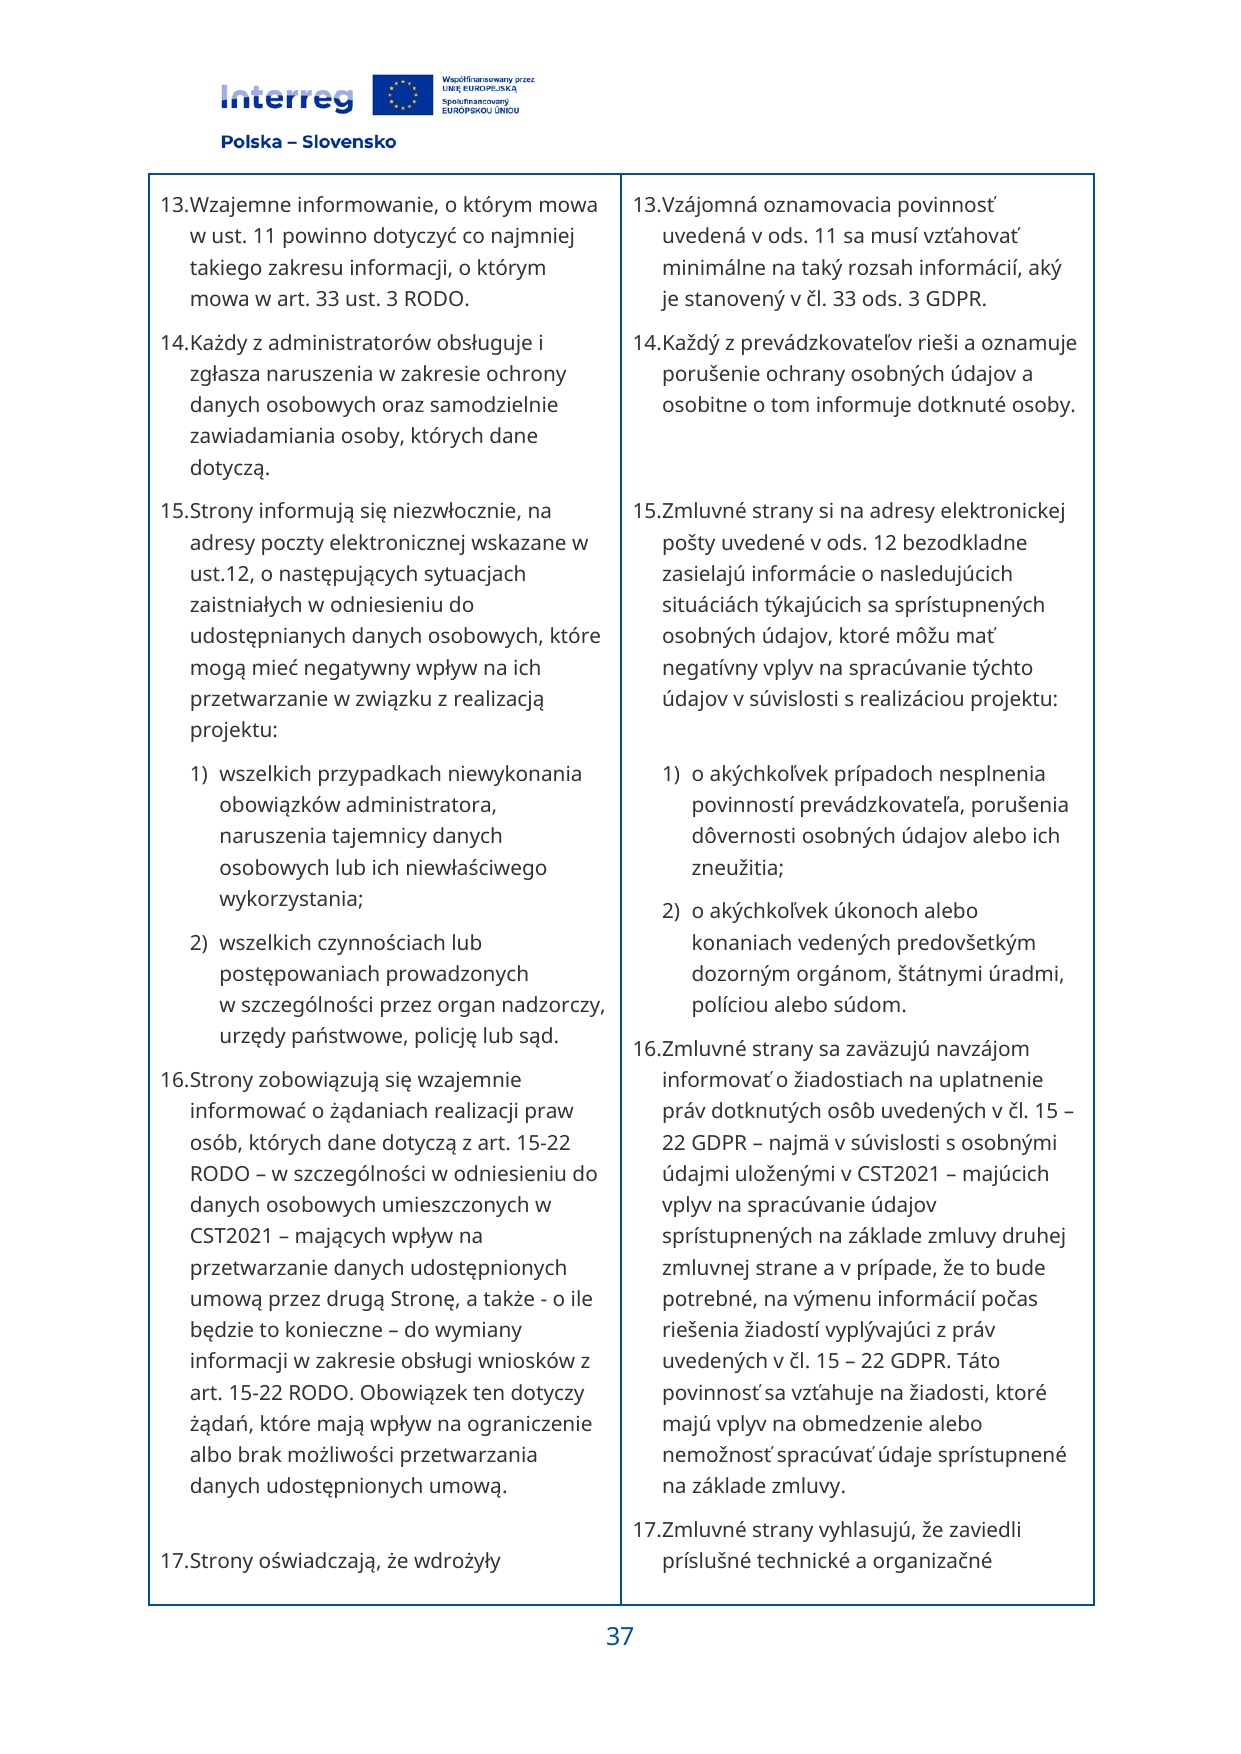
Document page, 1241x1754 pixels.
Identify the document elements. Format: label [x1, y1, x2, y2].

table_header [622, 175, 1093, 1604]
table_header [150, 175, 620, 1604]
picture [201, 54, 594, 173]
